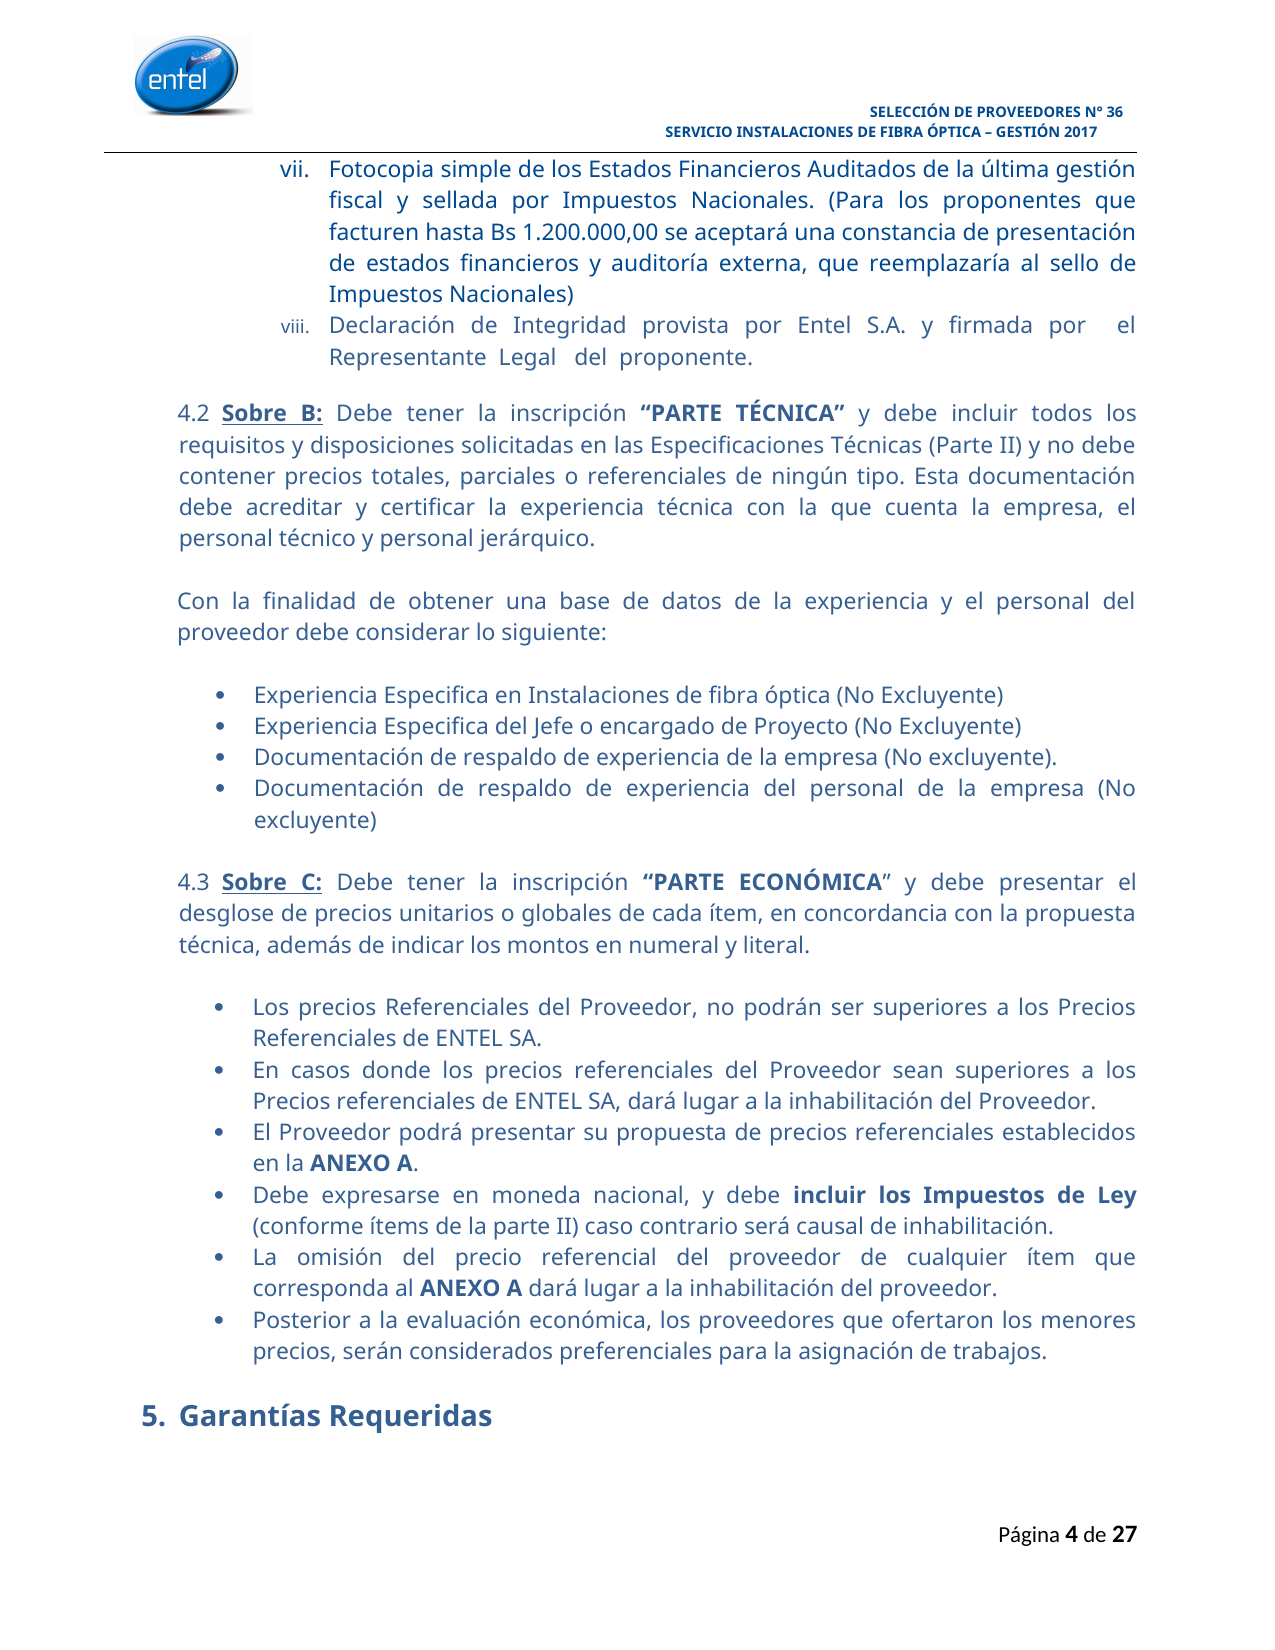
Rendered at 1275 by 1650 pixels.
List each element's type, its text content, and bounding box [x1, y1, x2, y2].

list Posterior a la evaluación económica, los proveedores que ofertaron los menores precios, serán considerados preferenciales para la asignación de trabajos. [215, 1303, 1137, 1366]
list Documentación de respaldo de experiencia del personal de la empresa (No excluyente) [216, 772, 1137, 835]
picture [134, 34, 254, 116]
list Debe expresarse en moneda nacional, y debe incluir los Impuestos de Ley (conforme ítems de la parte II) caso contrario será causal de inhabilitación. [215, 1178, 1137, 1241]
list En casos donde los precios referenciales del Proveedor sean superiores a los Precios referenciales de ENTEL SA, dará lugar a la inhabilitación del Proveedor. [215, 1053, 1137, 1116]
list Garantías Requeridas [141, 1395, 1137, 1435]
list El Proveedor podrá presentar su propuesta de precios referenciales establecidos en la ANEXO A. [215, 1116, 1137, 1178]
list Declaración de Integridad provista por Entel S.A. y firmada por el Representante Legal del proponente. [310, 309, 1137, 372]
list La omisión del precio referencial del proveedor de cualquier ítem que corresponda al ANEXO A dará lugar a la inhabilitación del proveedor. [215, 1241, 1137, 1303]
list Sobre C: Debe tener la inscripción “PARTE ECONÓMICA” y debe presentar el desglose de precios unitarios o globales de cada ítem, en concordancia con la propuesta técnica, además de indicar los montos en numeral y literal. [177, 866, 1137, 960]
list Fotocopia simple de los Estados Financieros Auditados de la última gestión fiscal y sellada por Impuestos Nacionales. (Para los proponentes que facturen hasta Bs 1.200.000,00 se aceptará una constancia de presentación de estados financieros y auditoría externa, que reemplazaría al sello de Impuestos Nacionales) [310, 153, 1137, 309]
list Experiencia Especifica del Jefe o encargado de Proyecto (No Excluyente) [216, 710, 1137, 741]
text Con la finalidad de obtener una base de datos de la experiencia y el personal del proveedor debe considerar lo siguiente: [177, 585, 1137, 647]
list Sobre B: Debe tener la inscripción “PARTE TÉCNICA” y debe incluir todos los requisitos y disposiciones solicitadas en las Especificaciones Técnicas (Parte II) y no debe contener precios totales, parciales o referenciales de ningún tipo. Esta documentación debe acreditar y certificar la experiencia técnica con la que cuenta la empresa, el personal técnico y personal jerárquico. [177, 397, 1137, 553]
list Los precios Referenciales del Proveedor, no podrán ser superiores a los Precios Referenciales de ENTEL SA. [215, 991, 1137, 1053]
list Experiencia Especifica en Instalaciones de fibra óptica (No Excluyente) [216, 678, 1137, 710]
list Documentación de respaldo de experiencia de la empresa (No excluyente). [216, 741, 1137, 772]
